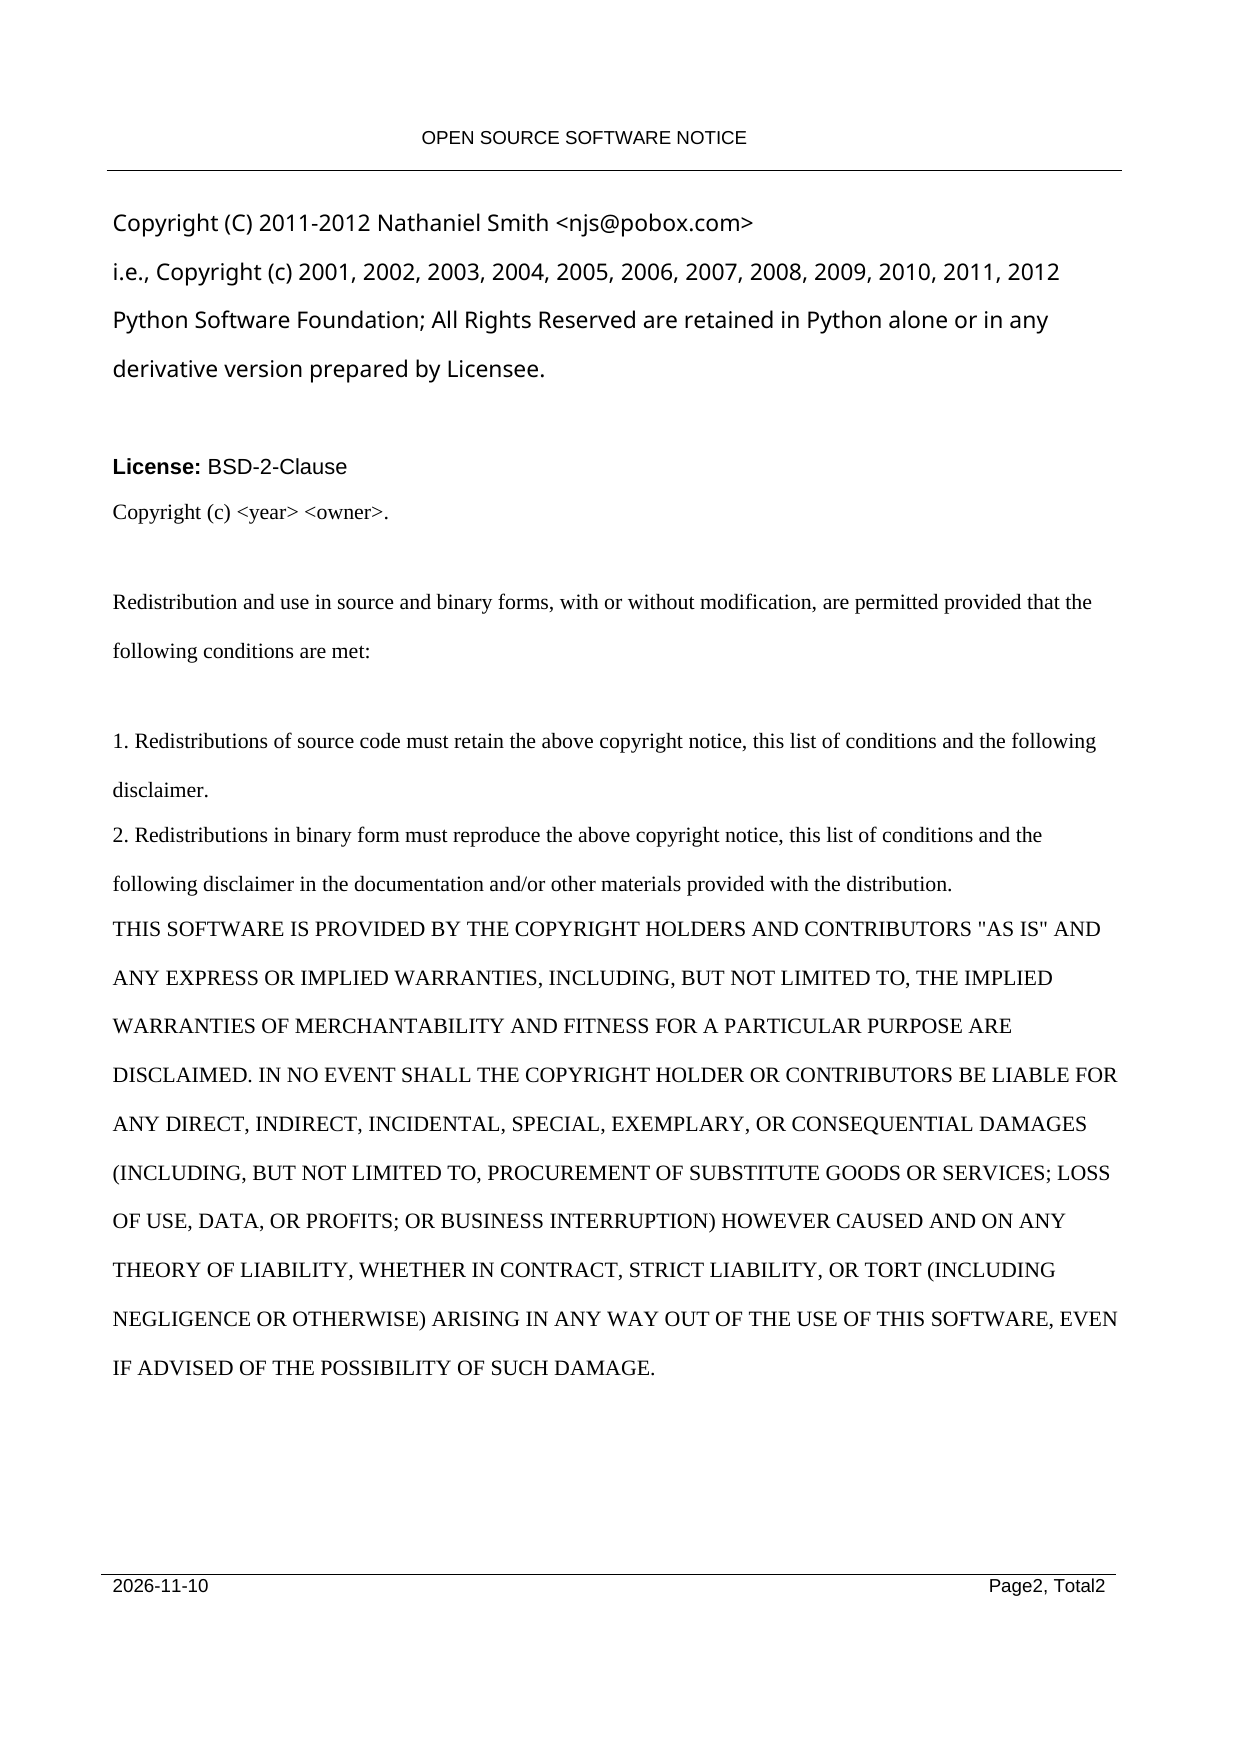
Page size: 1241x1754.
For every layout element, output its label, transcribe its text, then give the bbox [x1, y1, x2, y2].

text THIS SOFTWARE IS PROVIDED BY THE COPYRIGHT HOLDERS AND CONTRIBUTORS "AS IS" AND ANY EXPRESS OR IMPLIED WARRANTIES, INCLUDING, BUT NOT LIMITED TO, THE IMPLIED WARRANTIES OF MERCHANTABILITY AND FITNESS FOR A PARTICULAR PURPOSE ARE DISCLAIMED. IN NO EVENT SHALL THE COPYRIGHT HOLDER OR CONTRIBUTORS BE LIABLE FOR ANY DIRECT, INDIRECT, INCIDENTAL, SPECIAL, EXEMPLARY, OR CONSEQUENTIAL DAMAGES (INCLUDING, BUT NOT LIMITED TO, PROCUREMENT OF SUBSTITUTE GOODS OR SERVICES; LOSS OF USE, DATA, OR PROFITS; OR BUSINESS INTERRUPTION) HOWEVER CAUSED AND ON ANY THEORY OF LIABILITY, WHETHER IN CONTRACT, STRICT LIABILITY, OR TORT (INCLUDING NEGLIGENCE OR OTHERWISE) ARISING IN ANY WAY OUT OF THE USE OF THIS SOFTWARE, EVEN IF ADVISED OF THE POSSIBILITY OF SUCH DAMAGE. [112, 912, 1128, 1383]
text License: BSD-2-Clause [112, 450, 1128, 483]
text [112, 206, 1128, 434]
text Copyright (c) <year> <owner>. [112, 495, 1128, 528]
text 1. Redistributions of source code must retain the above copyright notice, this list of conditions and the following disclaimer. [112, 724, 1128, 806]
text Redistribution and use in source and binary forms, with or without modification, are permitted provided that the following conditions are met: [112, 585, 1128, 667]
text 2. Redistributions in binary form must reproduce the above copyright notice, this list of conditions and the following disclaimer in the documentation and/or other materials provided with the distribution. [112, 818, 1128, 899]
